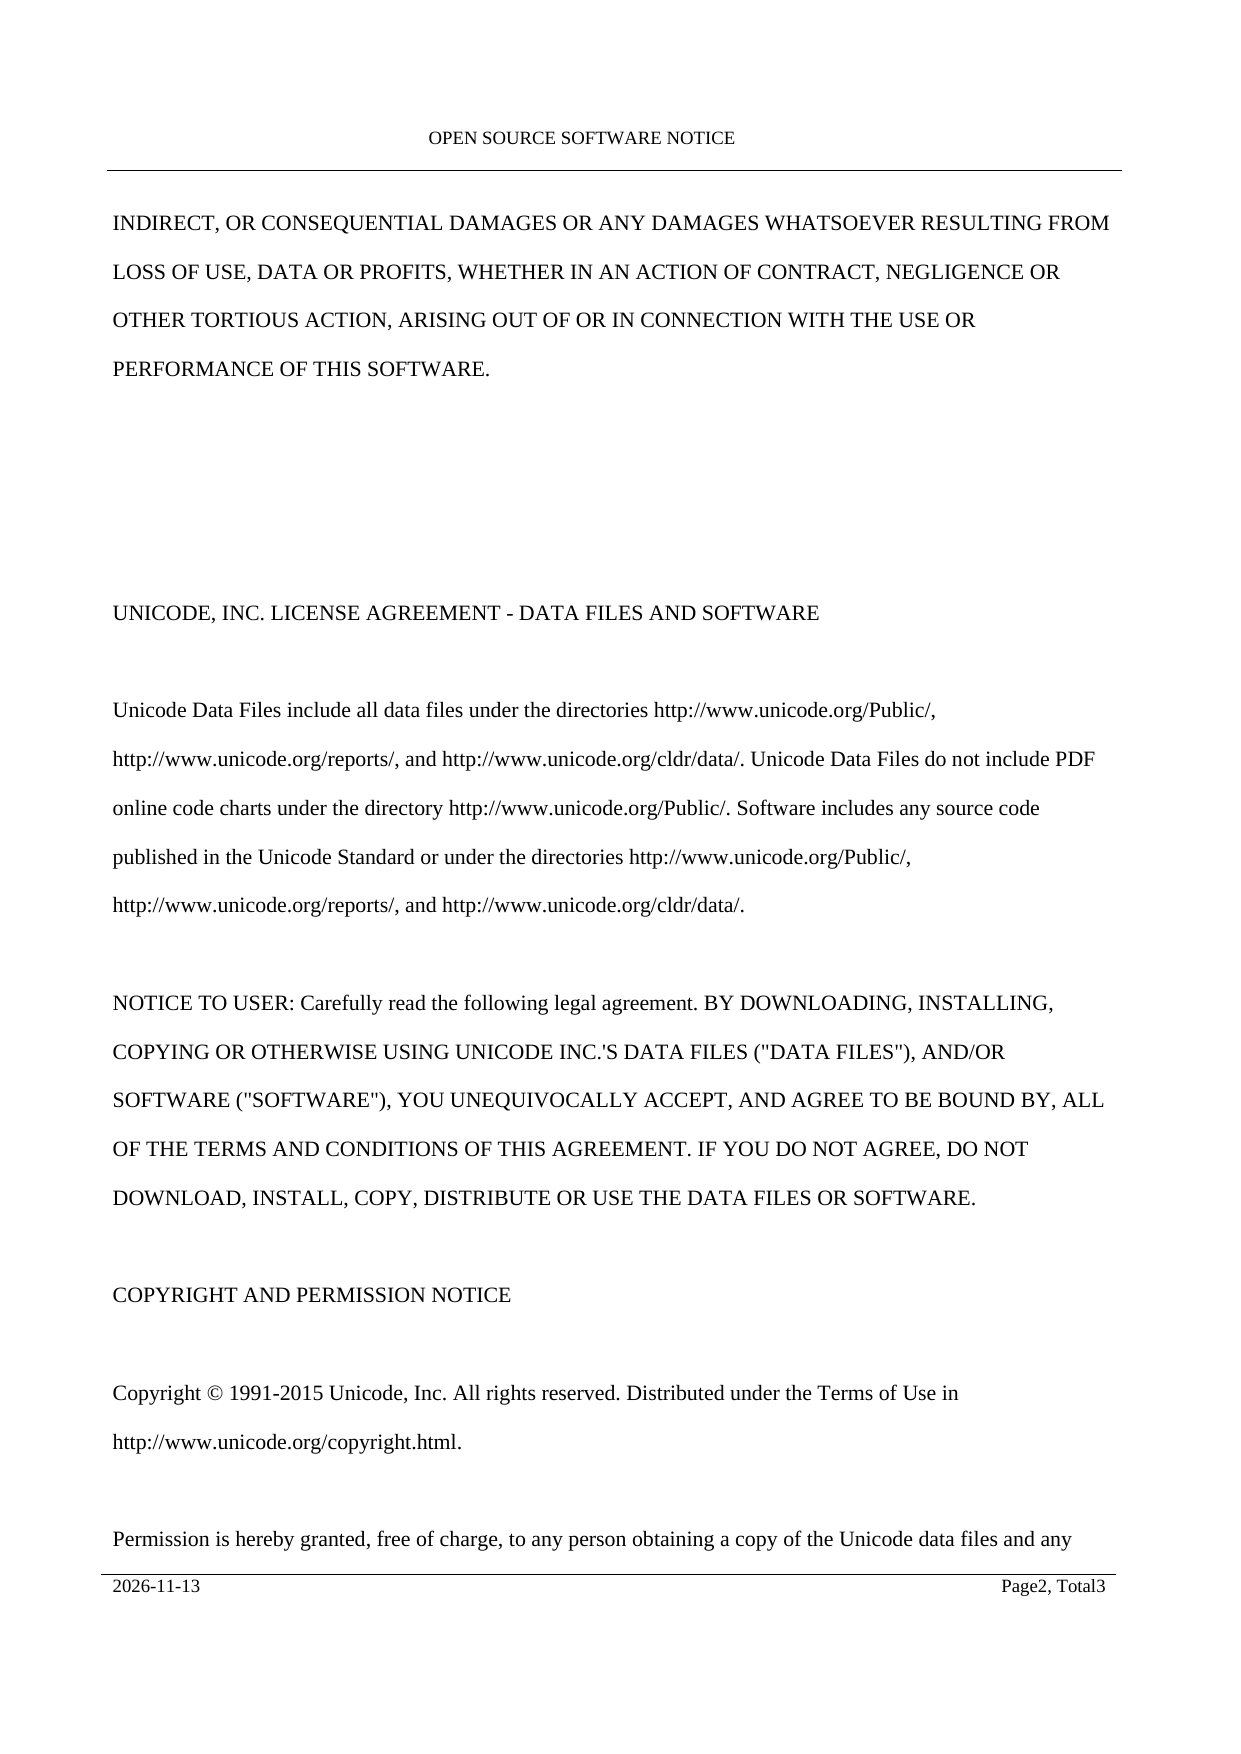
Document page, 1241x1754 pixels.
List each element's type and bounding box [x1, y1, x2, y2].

text [112, 206, 1128, 1555]
